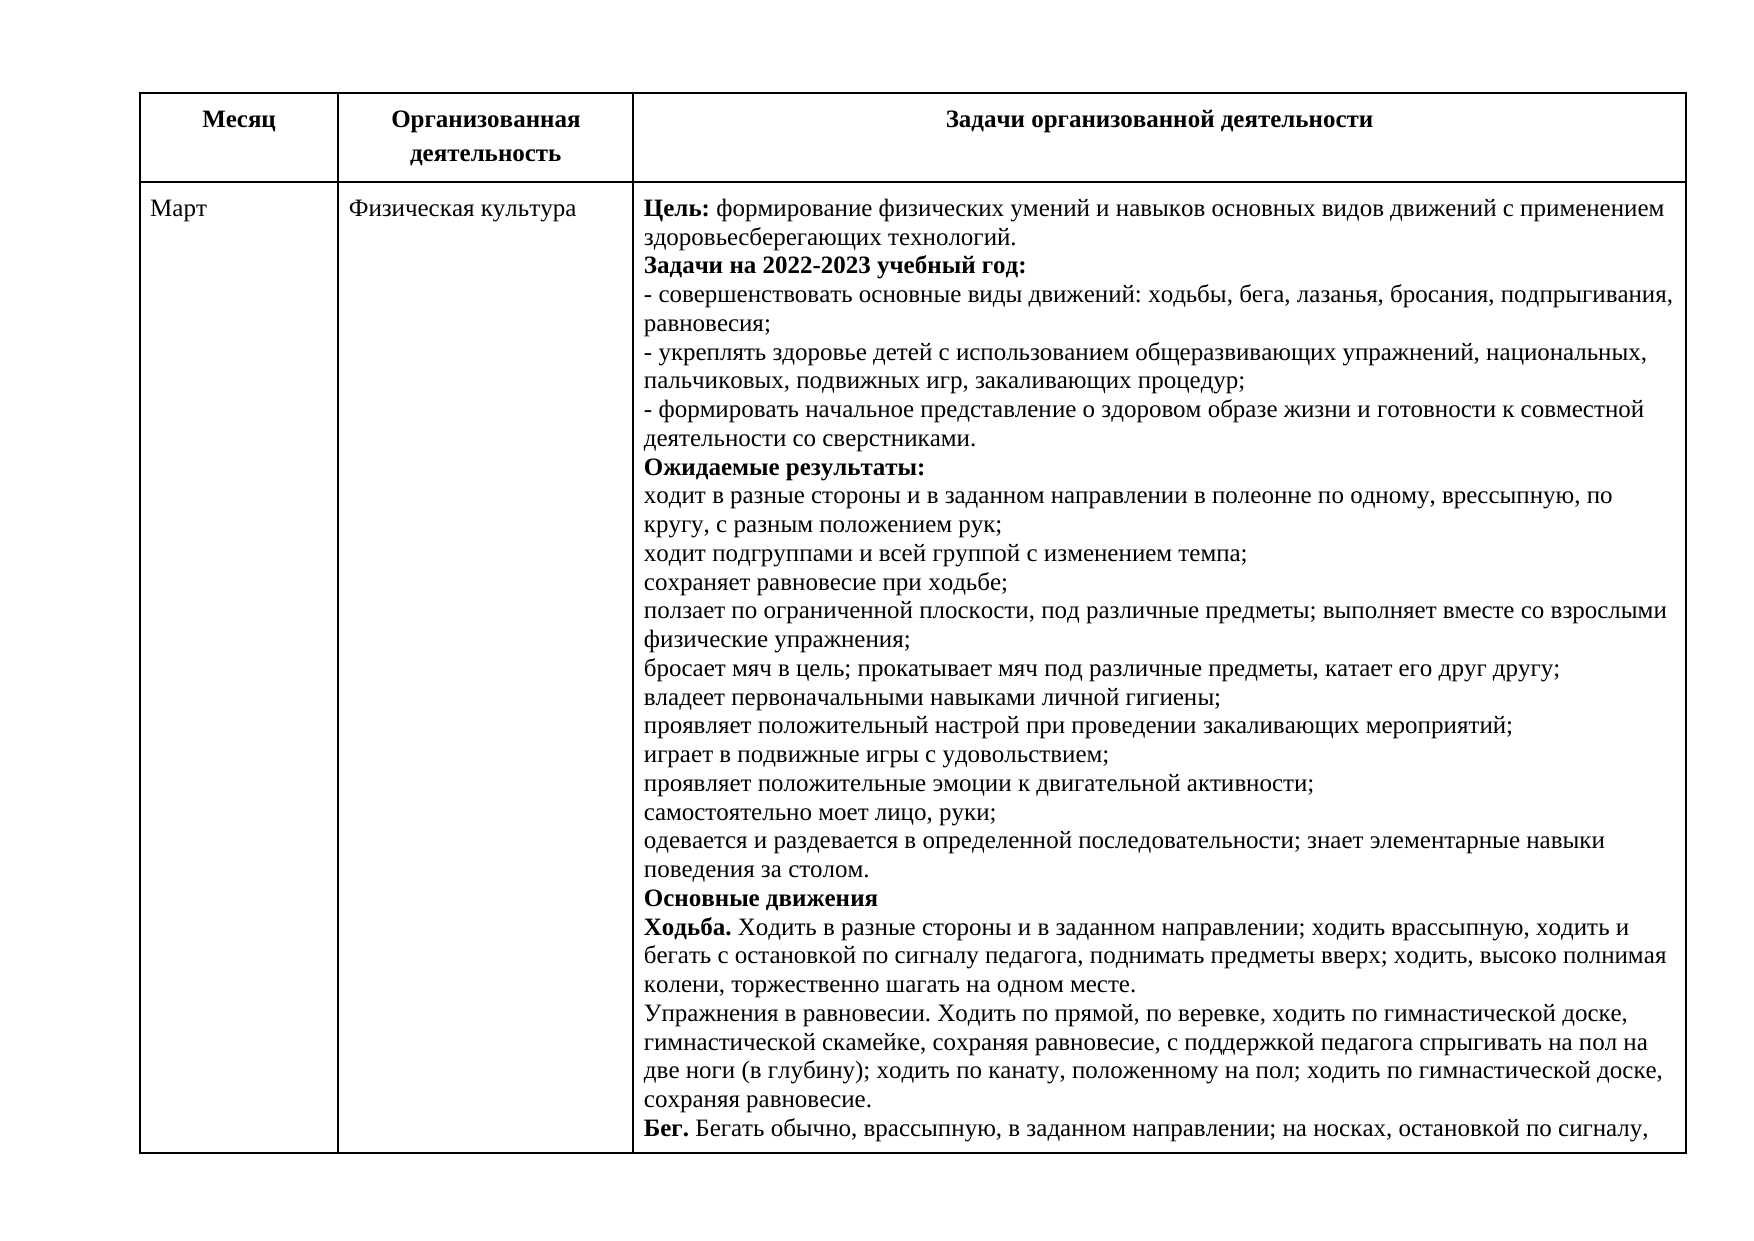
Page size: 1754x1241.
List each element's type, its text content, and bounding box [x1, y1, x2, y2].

table_header Месяц [141, 94, 337, 181]
table_header Задачи организованной деятельности [634, 94, 1685, 181]
table_cell Март [141, 183, 337, 1152]
table_cell Физическая культура [339, 183, 632, 1152]
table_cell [634, 183, 1685, 1152]
table_header Организованная деятельность [339, 94, 632, 181]
